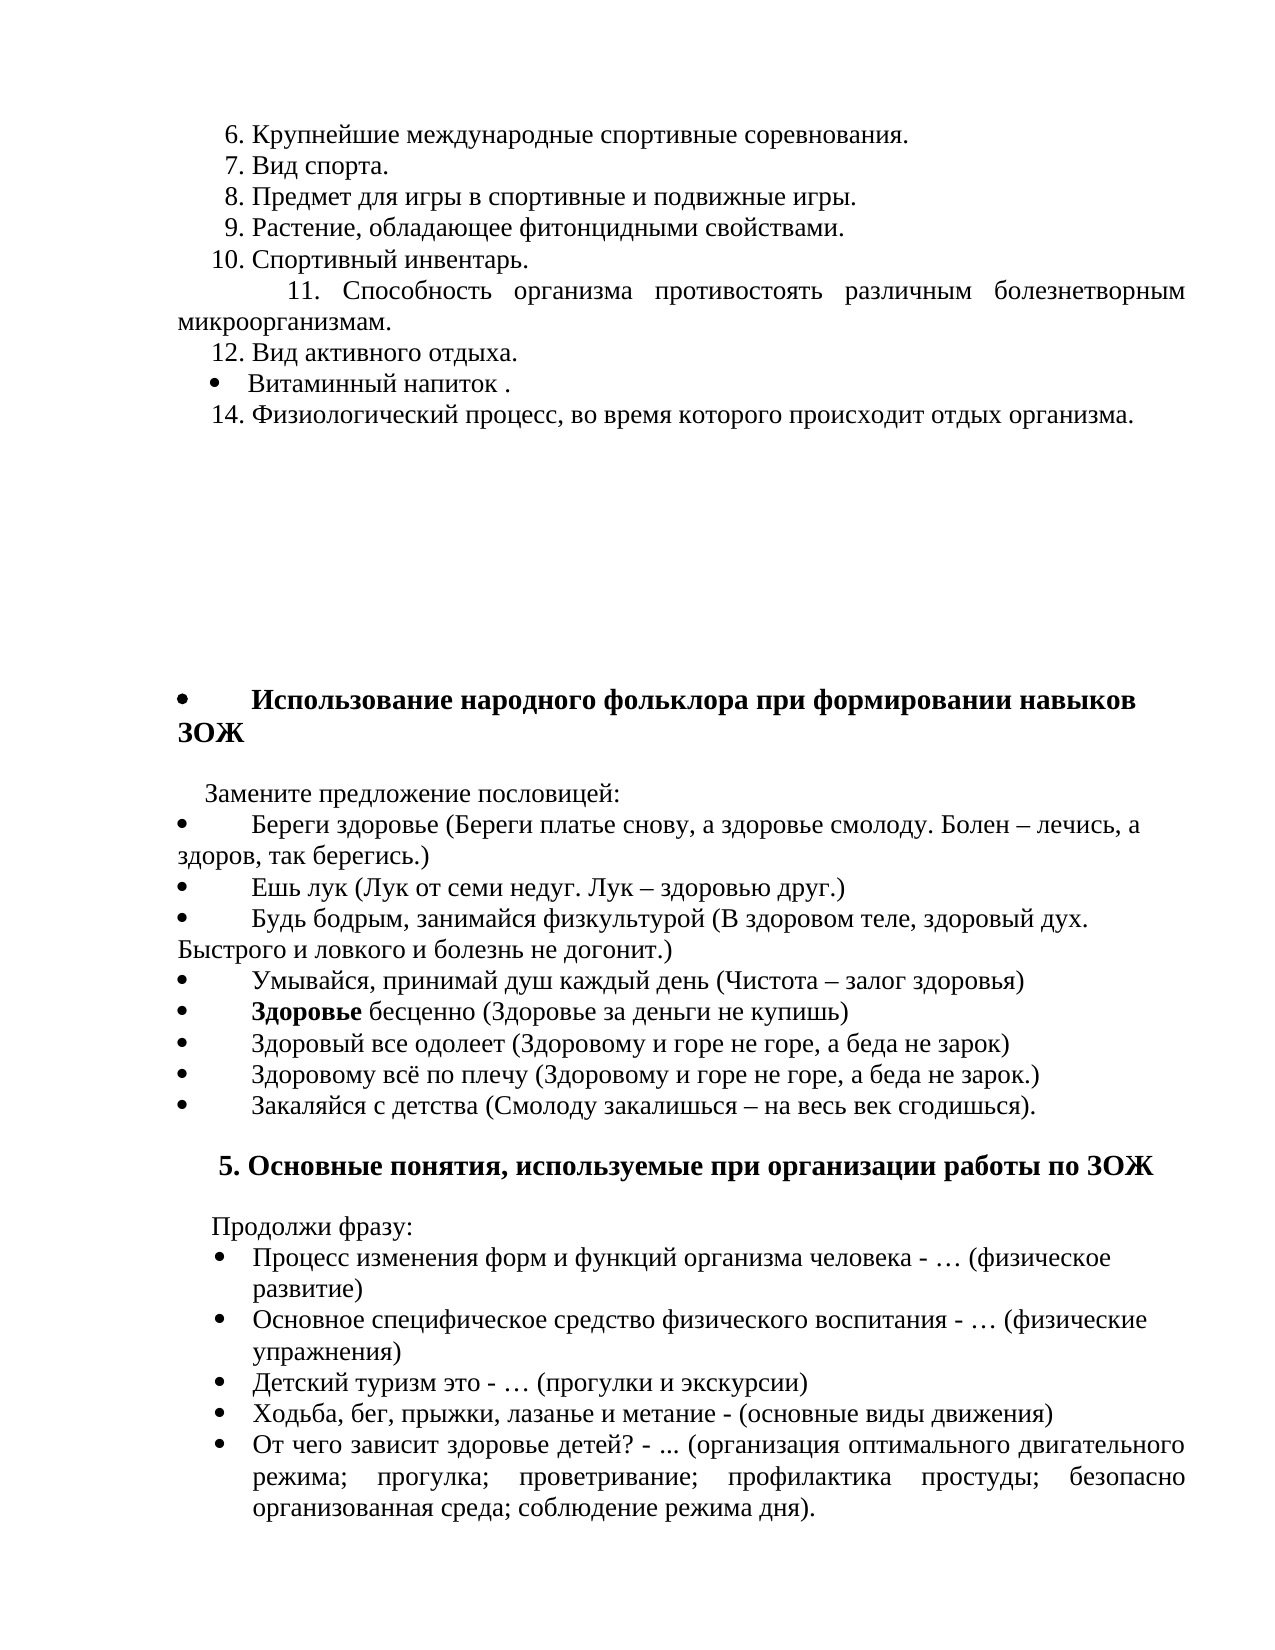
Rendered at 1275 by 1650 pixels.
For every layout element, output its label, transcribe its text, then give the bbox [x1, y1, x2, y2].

list Процесс изменения форм и функций организма человека - … (физическое развитие) [215, 1241, 1186, 1304]
list Закаляйся с детства (Смолоду закалишься – на весь век сгодишься). [177, 1089, 1186, 1121]
list Здоровье бесценно (Здоровье за деньги не купишь) [177, 996, 1186, 1027]
list Использование народного фольклора при формировании навыков ЗОЖ [177, 682, 1186, 749]
list Здоровый все одолеет (Здоровому и горе не горе, а беда не зарок) [177, 1027, 1186, 1058]
text Замените предложение пословицей: [177, 777, 1186, 808]
text 8. Предмет для игры в спортивные и подвижные игры. [177, 180, 1186, 212]
text 7. Вид спорта. [177, 149, 1186, 180]
list От чего зависит здоровье детей? - ... (организация оптимального двигательного режима; прогулка; проветривание; профилактика простуды; безопасно организованная среда; соблюдение режима дня). [215, 1428, 1186, 1522]
list Умывайся, принимай душ каждый день (Чистота – залог здоровья) [177, 964, 1186, 996]
text 10. Спортивный инвентарь. [177, 243, 1186, 274]
list Будь бодрым, занимайся физкультурой (В здоровом теле, здоровый дух. Быстрого и ловкого и болезнь не догонит.) [177, 902, 1186, 964]
text 11. Способность организма противостоять различным болезнетворным микроорганизмам. [177, 274, 1186, 336]
text 5. Основные понятия, используемые при организации работы по ЗОЖ [177, 1148, 1186, 1182]
text 6. Крупнейшие международные спортивные соревнования. [177, 118, 1186, 149]
list Ходьба, бег, прыжки, лазанье и метание - (основные виды движения) [215, 1397, 1186, 1428]
text 14. Физиологический процесс, во время которого происходит отдых организма. [177, 398, 1186, 430]
text Продолжи фразу: [177, 1210, 1186, 1241]
list Береги здоровье (Береги платье снову, а здоровье смолоду. Болен – лечись, а здоров, так берегись.) [177, 808, 1186, 871]
list Основное специфическое средство физического воспитания - … (физические упражнения) [215, 1304, 1186, 1366]
text 12. Вид активного отдыха. [177, 336, 1186, 367]
text 9. Растение, обладающее фитонцидными свойствами. [177, 212, 1186, 243]
list Детский туризм это - … (прогулки и экскурсии) [215, 1366, 1186, 1397]
list Здоровому всё по плечу (Здоровому и горе не горе, а беда не зарок.) [177, 1058, 1186, 1089]
list Витаминный напиток . [210, 367, 1186, 398]
list Ешь лук (Лук от семи недуг. Лук – здоровью друг.) [177, 871, 1186, 902]
